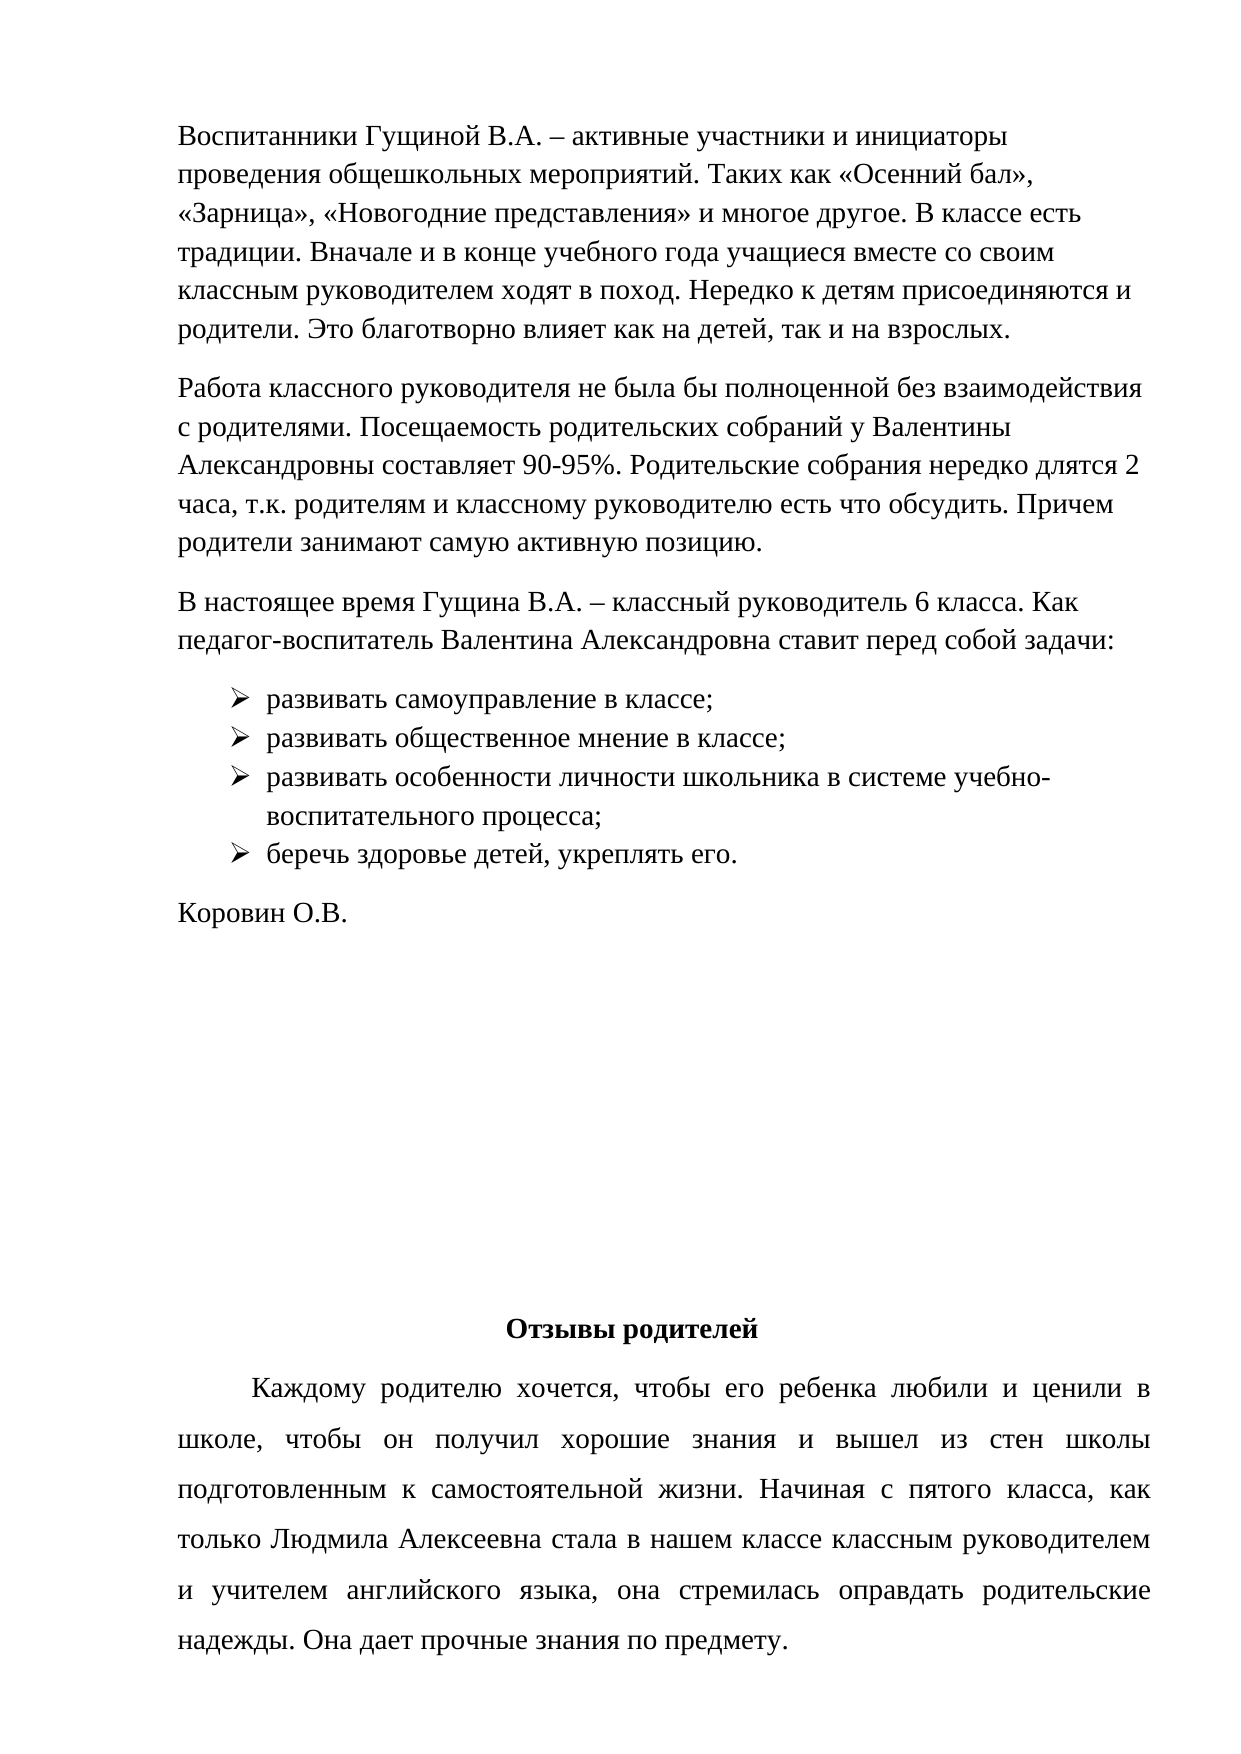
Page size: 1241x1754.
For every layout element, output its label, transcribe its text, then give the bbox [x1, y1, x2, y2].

list развивать самоуправление в классе; [229, 682, 1152, 715]
list беречь здоровье детей, укреплять его. [229, 836, 1152, 870]
list развивать особенности личности школьника в системе учебно-воспитательного процесса; [229, 759, 1152, 831]
text Каждому родителю хочется, чтобы его ребенка любили и ценили в школе, чтобы он получил хорошие знания и вышел из стен школы подготовленным к самостоятельной жизни. Начиная с пятого класса, как только Людмила Алексеевна стала в нашем классе классным руководителем и учителем английского языка, она стремилась оправдать родительские надежды. Она дает прочные знания по предмету. [177, 1371, 1152, 1656]
text В настоящее время Гущина В.А. – классный руководитель 6 класса. Как педагог-воспитатель Валентина Александровна ставит перед собой задачи: [177, 584, 1152, 656]
text Коровин О.В. [177, 896, 1152, 929]
text Воспитанники Гущиной В.А. – активные участники и инициаторы проведения общешкольных мероприятий. Таких как «Осенний бал», «Зарница», «Новогодние представления» и многое другое. В классе есть традиции. Вначале и в конце учебного года учащиеся вместе со своим классным руководителем ходят в поход. Нередко к детям присоединяются и родители. Это благотворно влияет как на детей, так и на взрослых. [177, 118, 1152, 344]
text Отзывы родителей [177, 1311, 1152, 1345]
text Работа классного руководителя не была бы полноценной без взаимодействия с родителями. Посещаемость родительских собраний у Валентины Александровны составляет 90-95%. Родительские собрания нередко длятся 2 часа, т.к. родителям и классному руководителю есть что обсудить. Причем родители занимают самую активную позицию. [177, 370, 1152, 558]
list развивать общественное мнение в классе; [229, 720, 1152, 754]
